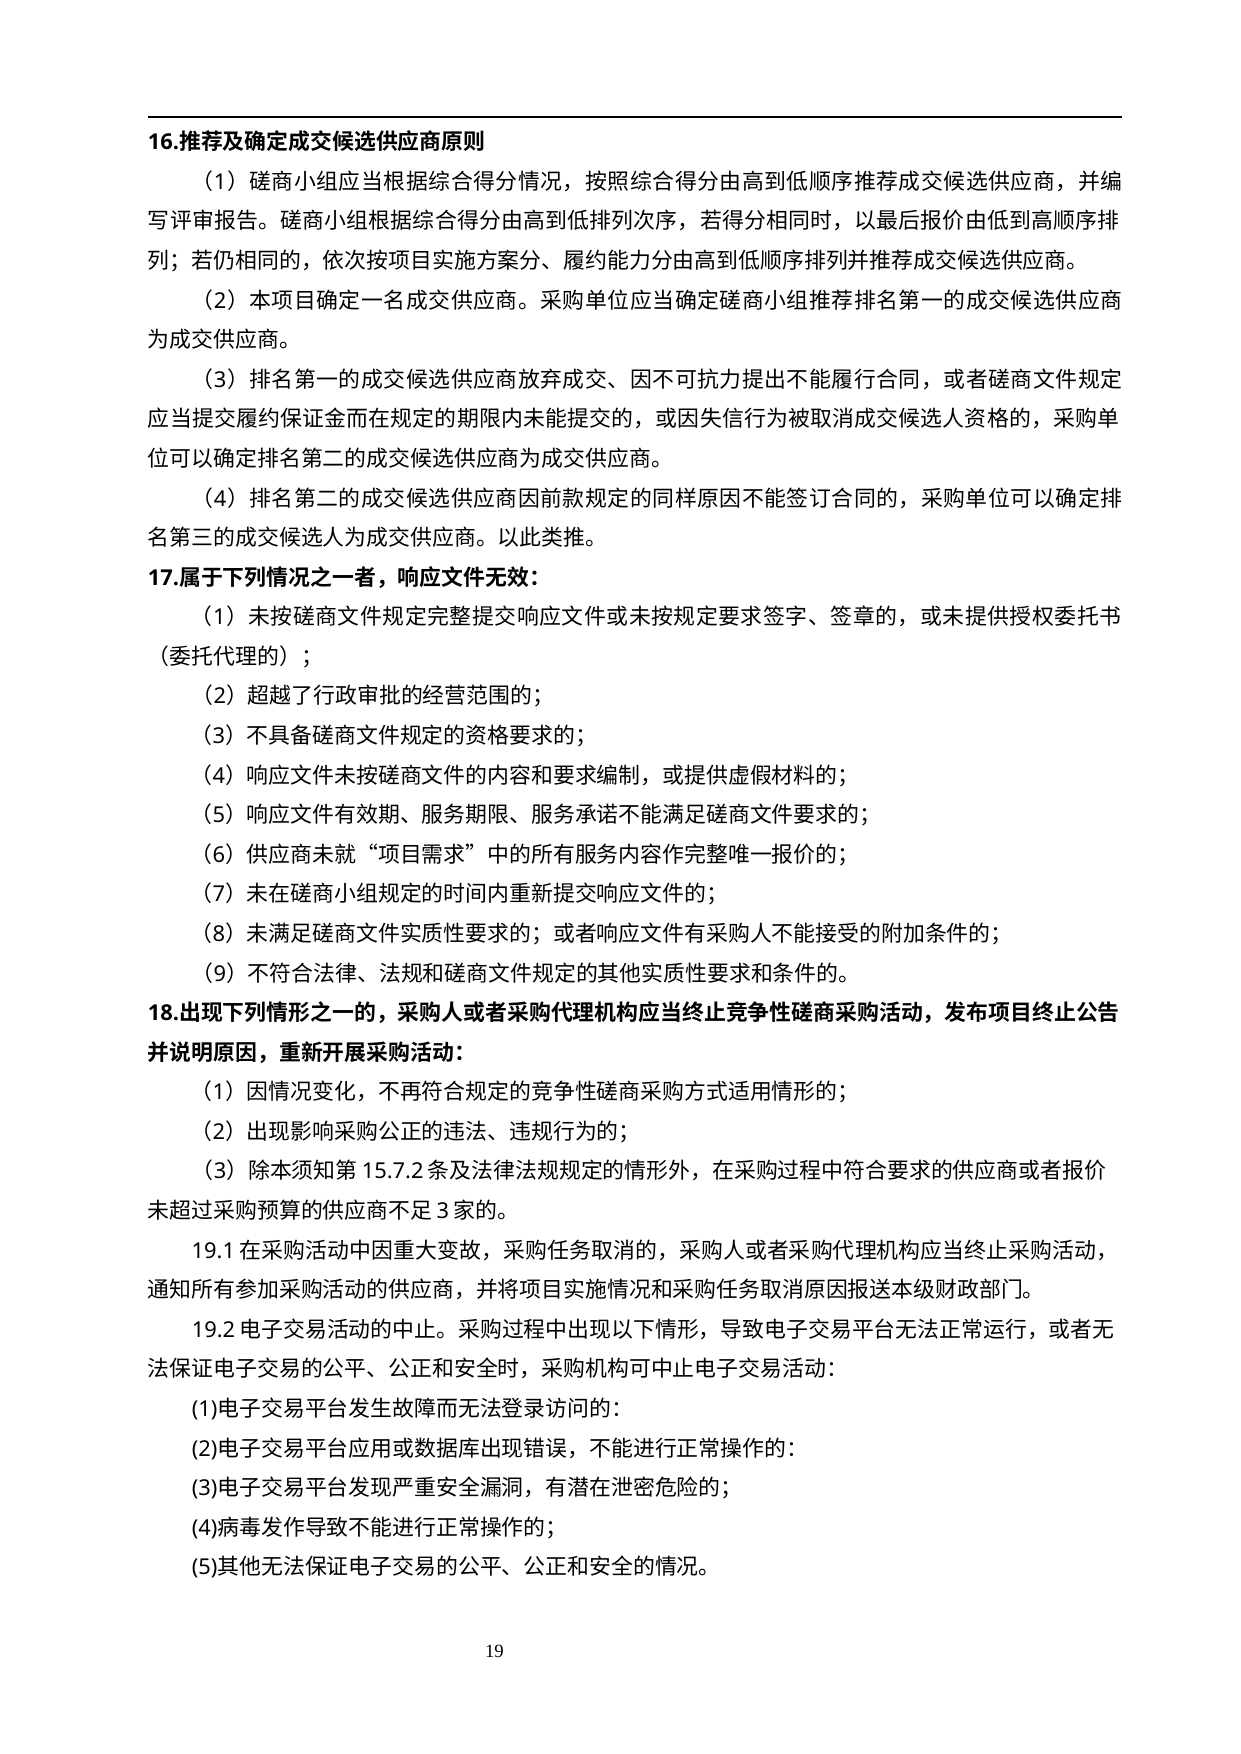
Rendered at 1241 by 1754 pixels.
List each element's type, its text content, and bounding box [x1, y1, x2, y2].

text （2）超越了行政审批的经营范围的； [148, 672, 1122, 712]
text （1）未按磋商文件规定完整提交响应文件或未按规定要求签字、签章的，或未提供授权委托书（委托代理的）； [148, 593, 1122, 672]
text （2）出现影响采购公正的违法、违规行为的； [148, 1108, 1122, 1147]
text 19.2电子交易活动的中止。采购过程中出现以下情形，导致电子交易平台无法正常运行，或者无法保证电子交易的公平、公正和安全时，采购机构可中止电子交易活动： [148, 1306, 1122, 1385]
text 16.推荐及确定成交候选供应商原则 [148, 118, 1122, 158]
text 18.出现下列情形之一的，采购人或者采购代理机构应当终止竞争性磋商采购活动，发布项目终止公告并说明原因，重新开展采购活动： [148, 989, 1122, 1068]
text （3）除本须知第15.7.2条及法律法规规定的情形外，在采购过程中符合要求的供应商或者报价未超过采购预算的供应商不足3家的。 [148, 1147, 1122, 1226]
text （8）未满足磋商文件实质性要求的；或者响应文件有采购人不能接受的附加条件的； [148, 910, 1122, 949]
text (3)电子交易平台发现严重安全漏洞，有潜在泄密危险的； [148, 1464, 1122, 1503]
text （5）响应文件有效期、服务期限、服务承诺不能满足磋商文件要求的； [148, 791, 1122, 831]
text （9）不符合法律、法规和磋商文件规定的其他实质性要求和条件的。 [148, 949, 1122, 989]
text （4）排名第二的成交候选供应商因前款规定的同样原因不能签订合同的，采购单位可以确定排名第三的成交候选人为成交供应商。以此类推。 [148, 474, 1122, 553]
text （2）本项目确定一名成交供应商。采购单位应当确定磋商小组推荐排名第一的成交候选供应商为成交供应商。 [148, 276, 1122, 356]
text （7）未在磋商小组规定的时间内重新提交响应文件的； [148, 870, 1122, 910]
text 17.属于下列情况之一者，响应文件无效： [148, 553, 1122, 593]
text (1)电子交易平台发生故障而无法登录访问的： [148, 1385, 1122, 1424]
text （1）磋商小组应当根据综合得分情况，按照综合得分由高到低顺序推荐成交候选供应商，并编写评审报告。磋商小组根据综合得分由高到低排列次序，若得分相同时，以最后报价由低到高顺序排列；若仍相同的，依次按项目实施方案分、履约能力分由高到低顺序排列并推荐成交候选供应商。 [148, 158, 1122, 276]
text (5)其他无法保证电子交易的公平、公正和安全的情况。 [148, 1543, 1122, 1583]
text （3）排名第一的成交候选供应商放弃成交、因不可抗力提出不能履行合同，或者磋商文件规定应当提交履约保证金而在规定的期限内未能提交的，或因失信行为被取消成交候选人资格的，采购单位可以确定排名第二的成交候选供应商为成交供应商。 [148, 356, 1122, 474]
text (2)电子交易平台应用或数据库出现错误，不能进行正常操作的： [148, 1424, 1122, 1464]
text (4)病毒发作导致不能进行正常操作的； [148, 1503, 1122, 1543]
text 19.1在采购活动中因重大变故，采购任务取消的，采购人或者采购代理机构应当终止采购活动，通知所有参加采购活动的供应商，并将项目实施情况和采购任务取消原因报送本级财政部门。 [148, 1226, 1122, 1306]
text （1）因情况变化，不再符合规定的竞争性磋商采购方式适用情形的； [148, 1068, 1122, 1108]
text （6）供应商未就“项目需求”中的所有服务内容作完整唯一报价的； [148, 831, 1122, 870]
text （3）不具备磋商文件规定的资格要求的； [148, 712, 1122, 751]
text （4）响应文件未按磋商文件的内容和要求编制，或提供虚假材料的； [148, 751, 1122, 791]
